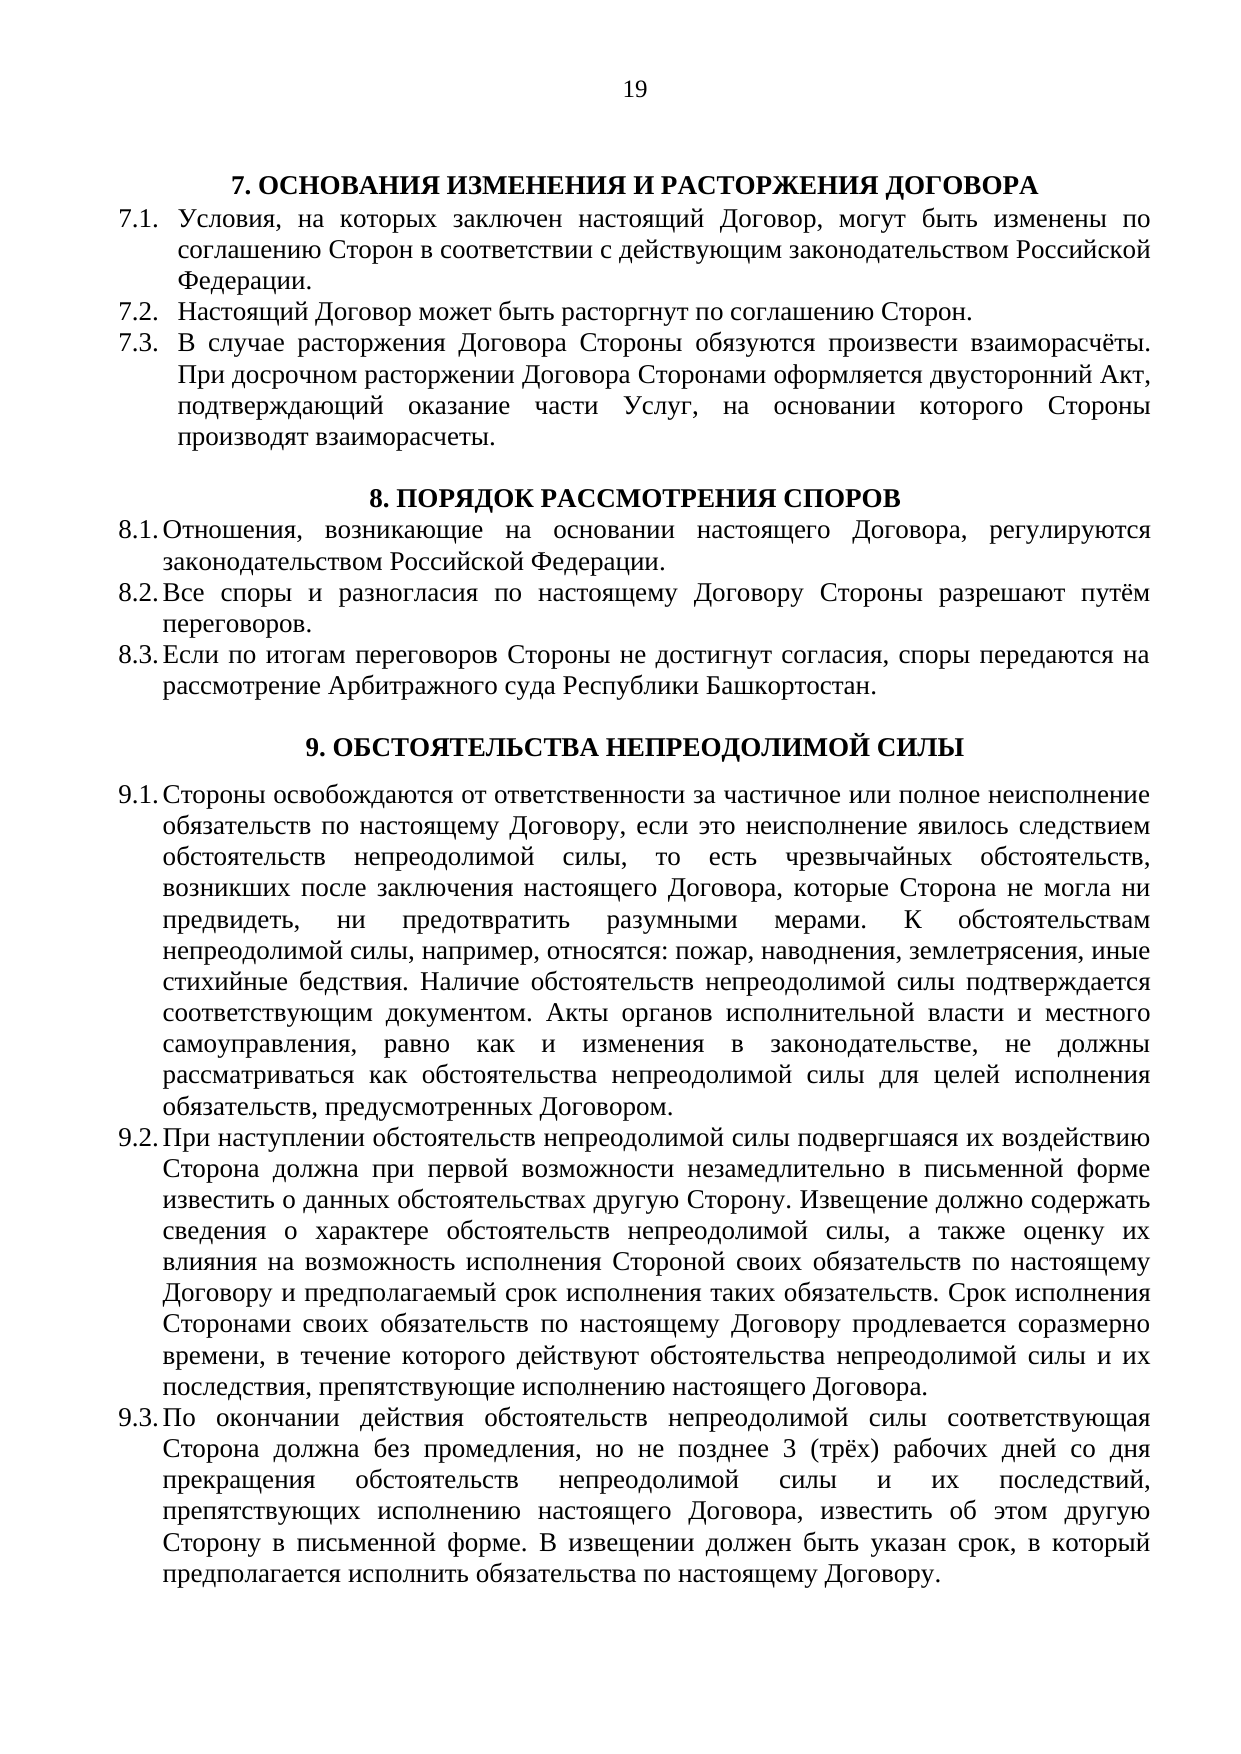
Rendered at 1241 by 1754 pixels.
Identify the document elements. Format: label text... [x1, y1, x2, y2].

text 7.3. В случае расторжения Договора Стороны обязуются произвести взаиморасчёты. При досрочном расторжении Договора Сторонами оформляется двусторонний Акт, подтверждающий оказание части Услуг, на основании которого Стороны производят взаиморасчеты. [118, 327, 1152, 451]
text 8.1. Отношения, возникающие на основании настоящего Договора, регулируются законодательством Российской Федерации. [118, 513, 1152, 576]
text 8. ПОРЯДОК РАССМОТРЕНИЯ СПОРОВ [118, 482, 1152, 513]
text 8.2. Все споры и разногласия по настоящему Договору Стороны разрешают путём переговоров. [118, 576, 1152, 638]
text 7. ОСНОВАНИЯ ИЗМЕНЕНИЯ И РАСТОРЖЕНИЯ ДОГОВОРА [118, 169, 1152, 200]
text 9.1. Стороны освобождаются от ответственности за частичное или полное неисполнение обязательств по настоящему Договору, если это неисполнение явилось следствием обстоятельств непреодолимой силы, то есть чрезвычайных обстоятельств, возникших после заключения настоящего Договора, которые Сторона не могла ни предвидеть, ни предотвратить разумными мерами. К обстоятельствам непреодолимой силы, например, относятся: пожар, наводнения, землетрясения, иные стихийные бедствия. Наличие обстоятельств непреодолимой силы подтверждается соответствующим документом. Акты органов исполнительной власти и местного самоуправления, равно как и изменения в законодательстве, не должны рассматриваться как обстоятельства непреодолимой силы для целей исполнения обязательств, предусмотренных Договором. [118, 778, 1152, 1121]
text 8.3. Если по итогам переговоров Стороны не достигнут согласия, споры передаются на рассмотрение Арбитражного суда Республики Башкортостан. [118, 638, 1152, 700]
text 7.2. Настоящий Договор может быть расторгнут по соглашению Сторон. [118, 295, 1152, 327]
text 9.2. При наступлении обстоятельств непреодолимой силы подвергшаяся их воздействию Сторона должна при первой возможности незамедлительно в письменной форме известить о данных обстоятельствах другую Сторону. Извещение должно содержать сведения о характере обстоятельств непреодолимой силы, а также оценку их влияния на возможность исполнения Стороной своих обязательств по настоящему Договору и предполагаемый срок исполнения таких обязательств. Срок исполнения Сторонами своих обязательств по настоящему Договору продлевается соразмерно времени, в течение которого действуют обстоятельства непреодолимой силы и их последствия, препятствующие исполнению настоящего Договора. [118, 1121, 1152, 1401]
text 9.3. По окончании действия обстоятельств непреодолимой силы соответствующая Сторона должна без промедления, но не позднее 3 (трёх) рабочих дней со дня прекращения обстоятельств непреодолимой силы и их последствий, препятствующих исполнению настоящего Договора, известить об этом другую Сторону в письменной форме. В извещении должен быть указан срок, в который предполагается исполнить обязательства по настоящему Договору. [118, 1401, 1152, 1588]
text 9. ОБСТОЯТЕЛЬСТВА НЕПРЕОДОЛИМОЙ СИЛЫ [118, 731, 1152, 763]
text 7.1. Условия, на которых заключен настоящий Договор, могут быть изменены по соглашению Сторон в соответствии с действующим законодательством Российской Федерации. [118, 202, 1152, 295]
